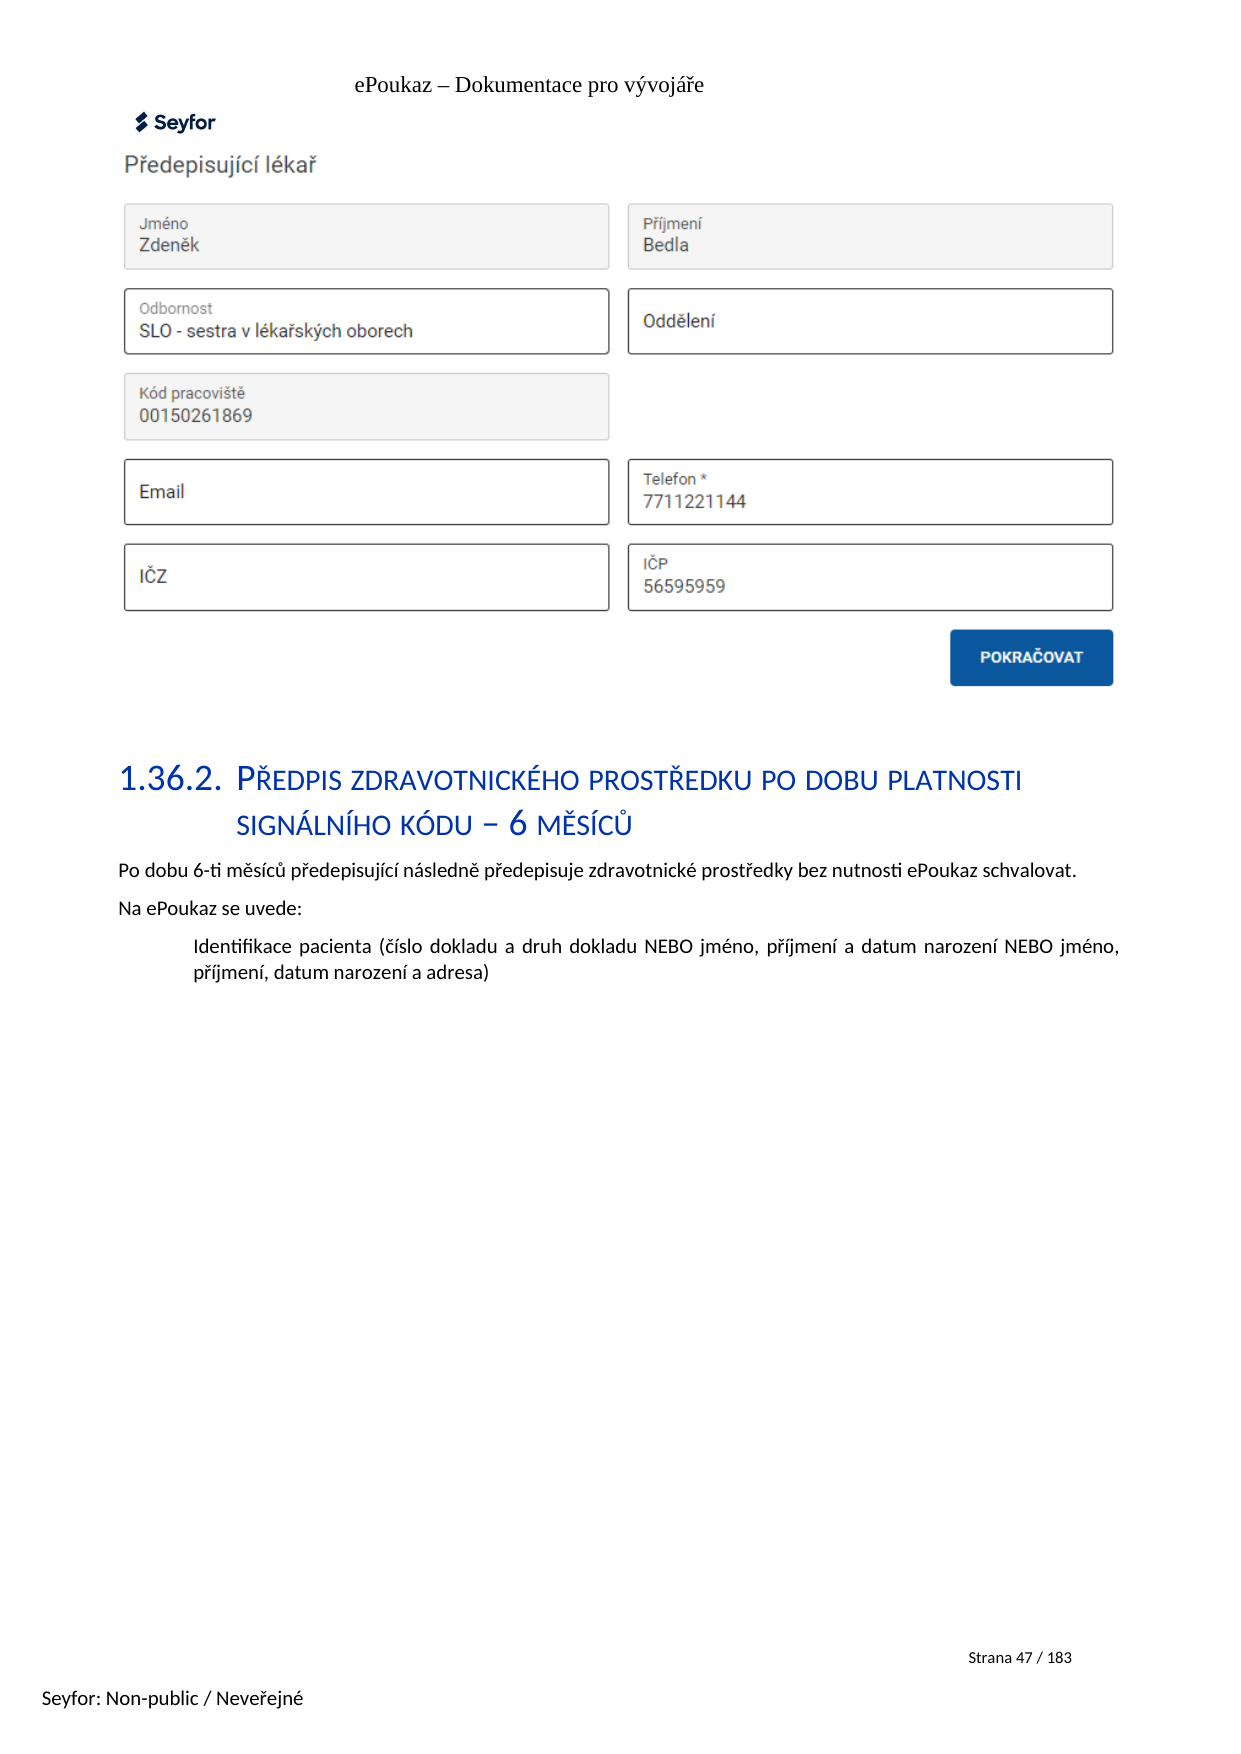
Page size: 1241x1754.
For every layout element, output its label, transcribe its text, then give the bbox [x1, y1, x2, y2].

picture [102, 70, 1122, 696]
text Po dobu 6-ti měsíců předepisující následně předepisuje zdravotnické prostředky bez nutnosti ePoukaz schvalovat. [118, 858, 1122, 883]
text Identifikace pacienta (číslo dokladu a druh dokladu NEBO jméno, příjmení a datum narození NEBO jméno, příjmení, datum narození a adresa) [193, 933, 1122, 984]
text Na ePoukaz se uvede: [118, 896, 1122, 921]
text Předpis zdravotnického prostředku po dobu platnosti signálního kódu – 6 měsíců [118, 753, 1122, 845]
